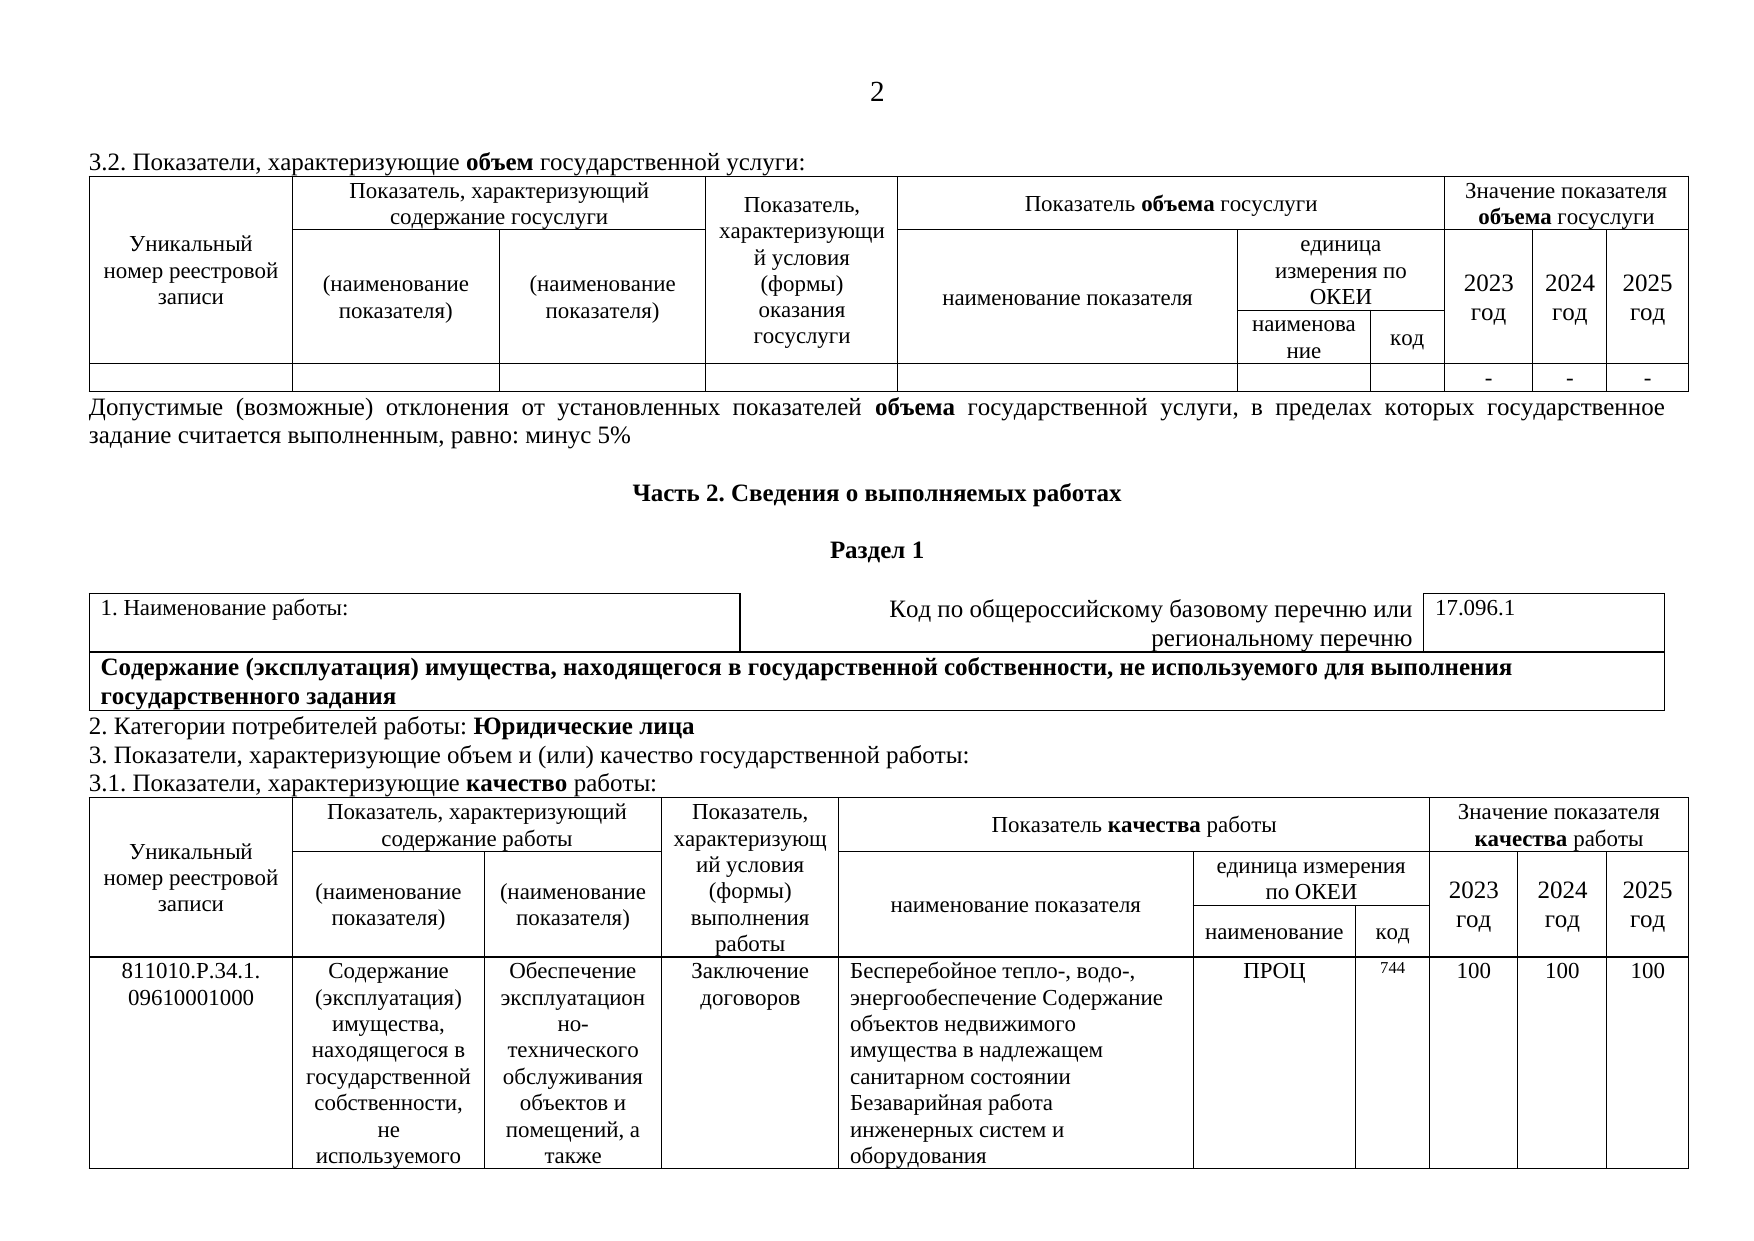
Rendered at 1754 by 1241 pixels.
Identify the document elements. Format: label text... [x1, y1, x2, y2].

table_header Значение показателя качества работы [1430, 798, 1688, 851]
table_cell наименование показателя [898, 230, 1237, 363]
table_cell единица измерения по ОКЕИ [1238, 230, 1444, 309]
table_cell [293, 958, 484, 1168]
table_header Показатель объема госуслуги [898, 177, 1444, 229]
table_cell - [1533, 364, 1606, 391]
table_header Уникальный номер реестровой записи [90, 177, 292, 363]
table_header Показатель, характеризующий содержание работы [293, 798, 661, 851]
text 3.2. Показатели, характеризующие объем государственной услуги: [89, 147, 1665, 176]
table_header Показатель, характеризующий условия (формы) оказания госуслуги [706, 177, 897, 363]
table_cell 2024 год [1518, 852, 1606, 956]
table_header Значение показателя объема госуслуги [1445, 177, 1688, 229]
table_cell 100 [1430, 958, 1517, 1168]
table_cell [293, 364, 499, 391]
table_header Показатель, характеризующий содержание госуслуги [293, 177, 705, 229]
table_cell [485, 958, 661, 1168]
table_header Показатель качества работы [839, 798, 1429, 851]
table_header Показатель, характеризующий условия (формы) выполнения работы [662, 798, 838, 956]
table_cell [706, 364, 897, 391]
text 3. Показатели, характеризующие объем и (или) качество государственной работы: [89, 740, 1665, 768]
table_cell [90, 958, 292, 1168]
table_cell 100 [1607, 958, 1688, 1168]
table_cell (наименование показателя) [485, 852, 661, 956]
table_cell (наименование показателя) [293, 230, 499, 363]
table_cell [1371, 364, 1444, 391]
table_cell [1238, 364, 1370, 391]
table_header 17.096.1 [1424, 594, 1664, 651]
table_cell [662, 958, 838, 1168]
table_cell наименование [1194, 906, 1355, 956]
table_header 1. Наименование работы: [90, 594, 739, 651]
table_cell 2023 год [1430, 852, 1517, 956]
table_cell код [1371, 311, 1444, 363]
table_cell наименование показателя [839, 852, 1193, 956]
table_cell 744 [1356, 958, 1429, 1168]
table_cell 2025 год [1607, 230, 1688, 363]
text Допустимые (возможные) отклонения от установленных показателей объема государственной услуги, в пределах которых государственное задание считается выполненным, равно: минус 5% [89, 392, 1665, 449]
table_cell 2025 год [1607, 852, 1688, 956]
table_cell Содержание (эксплуатация) имущества, находящегося в государственной собственности, не используемого для выполнения государственного задания [90, 653, 1664, 710]
table_cell наименование [1238, 311, 1370, 363]
table_cell 2024 год [1533, 230, 1606, 363]
table_header Уникальный номер реестровой записи [90, 798, 292, 956]
text Раздел 1 [89, 535, 1665, 564]
table_cell 2023 год [1445, 230, 1532, 363]
table_cell ПРОЦ [1194, 958, 1355, 1168]
table_cell [500, 364, 705, 391]
table_cell [898, 364, 1237, 391]
table_cell единица измерения по ОКЕИ [1194, 852, 1429, 905]
table_cell - [1607, 364, 1688, 391]
table_cell 100 [1518, 958, 1606, 1168]
table_cell - [1445, 364, 1532, 391]
text 2. Категории потребителей работы: Юридические лица [89, 711, 1665, 740]
text Часть 2. Сведения о выполняемых работах [89, 478, 1665, 507]
table_cell [90, 364, 292, 391]
table_header Код по общероссийскому базовому перечню или региональному перечню [741, 593, 1423, 651]
table_cell код [1356, 906, 1429, 956]
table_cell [839, 958, 1193, 1168]
table_cell (наименование показателя) [500, 230, 705, 363]
text 3.1. Показатели, характеризующие качество работы: [89, 768, 1665, 797]
table_cell (наименование показателя) [293, 852, 484, 956]
